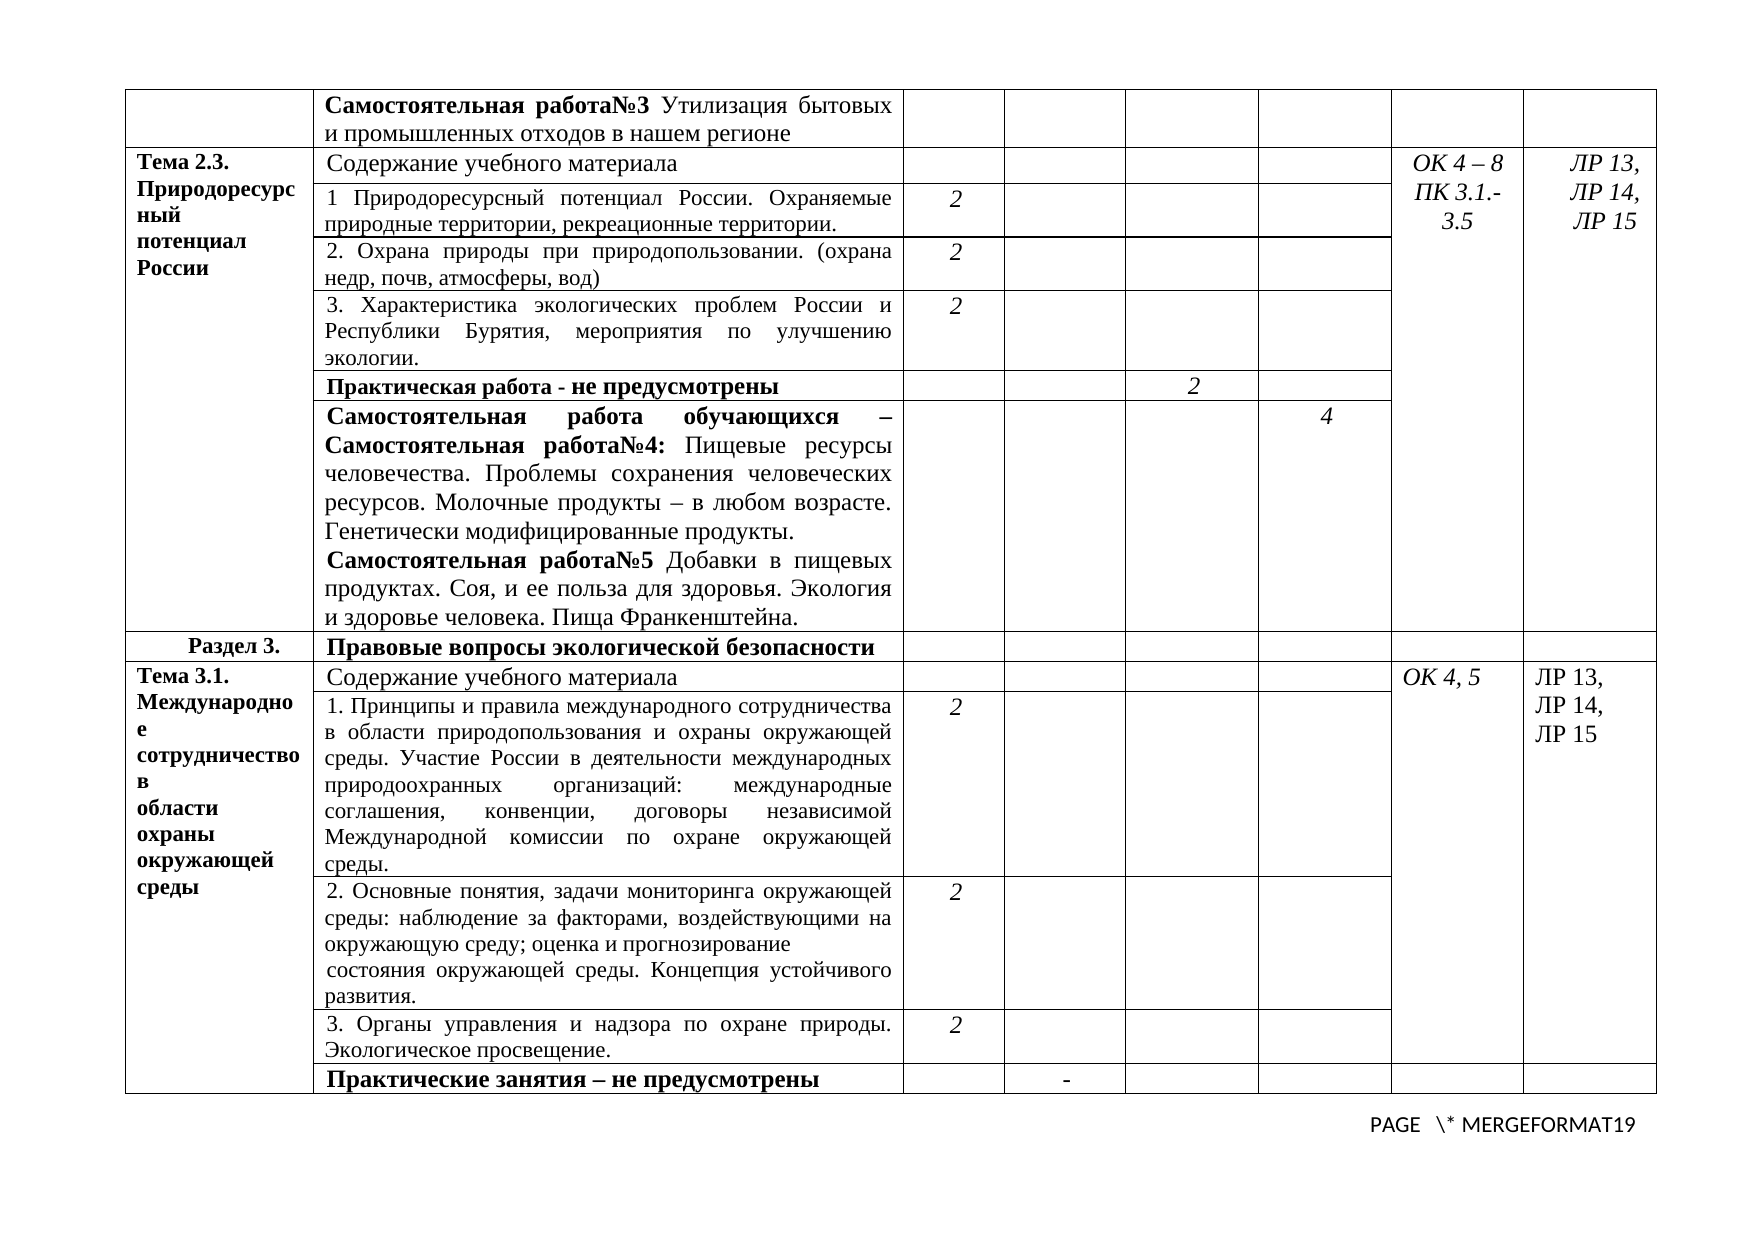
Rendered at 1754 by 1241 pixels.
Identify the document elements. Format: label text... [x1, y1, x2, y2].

table_cell [904, 148, 1004, 183]
table_cell Самостоятельная работа обучающихся – Самостоятельная работа№4: Пищевые ресурсы человечества. Проблемы сохранения человеческих ресурсов. Молочные продукты – в любом возрасте. Генетически модифицированные продукты. Самостоятельная работа№5 Добавки в пищевых продуктах. Соя, и ее польза для здоровья. Экология и здоровье человека. Пища Франкенштейна. [314, 401, 903, 631]
table_cell [1005, 184, 1125, 236]
table_cell 3. Органы управления и надзора по охране природы. Экологическое просвещение. [314, 1010, 903, 1063]
table_cell 2 [904, 238, 1004, 290]
table_cell [1126, 401, 1258, 631]
table_cell [1259, 662, 1391, 691]
table_cell [1126, 184, 1258, 236]
table_cell Тема 2.3. Природоресурсный потенциал России [126, 148, 313, 631]
table_cell [1005, 401, 1125, 631]
table_cell [1005, 90, 1125, 147]
table_cell [1005, 371, 1125, 400]
table_cell [1126, 291, 1258, 370]
table_cell 4 [1259, 401, 1391, 631]
table_cell [904, 90, 1004, 147]
table_cell [1126, 692, 1258, 876]
table_cell 2. Охрана природы при природопользовании. (охрана недр, почв, атмосферы, вод) [314, 238, 903, 290]
table_cell [1126, 632, 1258, 661]
table_cell [1126, 662, 1258, 691]
table_cell [904, 632, 1004, 661]
table_cell [1259, 632, 1391, 661]
table_cell Раздел 3. [126, 632, 313, 661]
table_cell [1524, 632, 1656, 661]
table_cell ЛР 13, ЛР 14, ЛР 15 [1524, 148, 1656, 631]
table_cell ОК 4, 5 [1392, 662, 1523, 1063]
table_cell [1005, 1010, 1125, 1063]
table_cell ОК 4 – 8 ПК 3.1.-3.5 [1392, 148, 1523, 631]
table_cell 2 [904, 692, 1004, 876]
table_cell [904, 401, 1004, 631]
table_cell 2 [1126, 371, 1258, 400]
table_cell [1126, 877, 1258, 1009]
table_cell [1392, 1064, 1523, 1092]
table_cell - [1005, 1064, 1125, 1092]
table_cell [1126, 148, 1258, 183]
table_cell 1 Природоресурсный потенциал России. Охраняемые природные территории, рекреационные территории. [314, 184, 903, 236]
table_cell [1005, 148, 1125, 183]
table_cell [1126, 90, 1258, 147]
table_cell 2 [904, 877, 1004, 1009]
table_cell [1259, 1010, 1391, 1063]
table_cell 2 [904, 184, 1004, 236]
table_cell [1005, 291, 1125, 370]
table_cell [1259, 291, 1391, 370]
table_cell 2. Основные понятия, задачи мониторинга окружающей среды: наблюдение за факторами, воздействующими на окружающую среду; оценка и прогнозирование состояния окружающей среды. Концепция устойчивого развития. [314, 877, 903, 1009]
table_cell [1524, 1064, 1656, 1092]
table_cell 4 [1259, 90, 1391, 147]
table_cell [1259, 148, 1391, 183]
table_cell ЛР 13, ЛР 14, ЛР 15 [1524, 662, 1656, 1063]
table_cell 2 [904, 291, 1004, 370]
table_cell [1259, 1064, 1391, 1092]
table_cell [1005, 632, 1125, 661]
table_cell [1126, 238, 1258, 290]
table_cell [904, 662, 1004, 691]
table_cell [1259, 692, 1391, 876]
table_cell [1259, 238, 1391, 290]
table_cell Правовые вопросы экологической безопасности [314, 632, 903, 661]
table_cell [1005, 877, 1125, 1009]
table_cell [904, 371, 1004, 400]
table_cell [1005, 238, 1125, 290]
table_cell 2 [904, 1010, 1004, 1063]
table_cell Содержание учебного материала [314, 662, 903, 691]
table_cell [1259, 877, 1391, 1009]
table_cell [1392, 632, 1523, 661]
table_cell Практическая работа - не предусмотрены [314, 371, 903, 400]
table_cell [1005, 662, 1125, 691]
table_cell [1259, 371, 1391, 400]
table_cell [1126, 1010, 1258, 1063]
table_cell 3. Характеристика экологических проблем России и Республики Бурятия, мероприятия по улучшению экологии. [314, 291, 903, 370]
table_cell [1259, 184, 1391, 236]
table_cell [1005, 692, 1125, 876]
table_cell Тема 3.1. Международное сотрудничество в области охраны окружающей среды [126, 662, 313, 1092]
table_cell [314, 90, 903, 147]
table_cell 1. Принципы и правила международного сотрудничества в области природопользования и охраны окружающей среды. Участие России в деятельности международных природоохранных организаций: международные соглашения, конвенции, договоры независимой Международной комиссии по охране окружающей среды. [314, 692, 903, 876]
table_cell Практические занятия – не предусмотрены [314, 1064, 903, 1092]
table_cell [904, 1064, 1004, 1092]
table_cell [1126, 1064, 1258, 1092]
table_cell Содержание учебного материала [314, 148, 903, 183]
